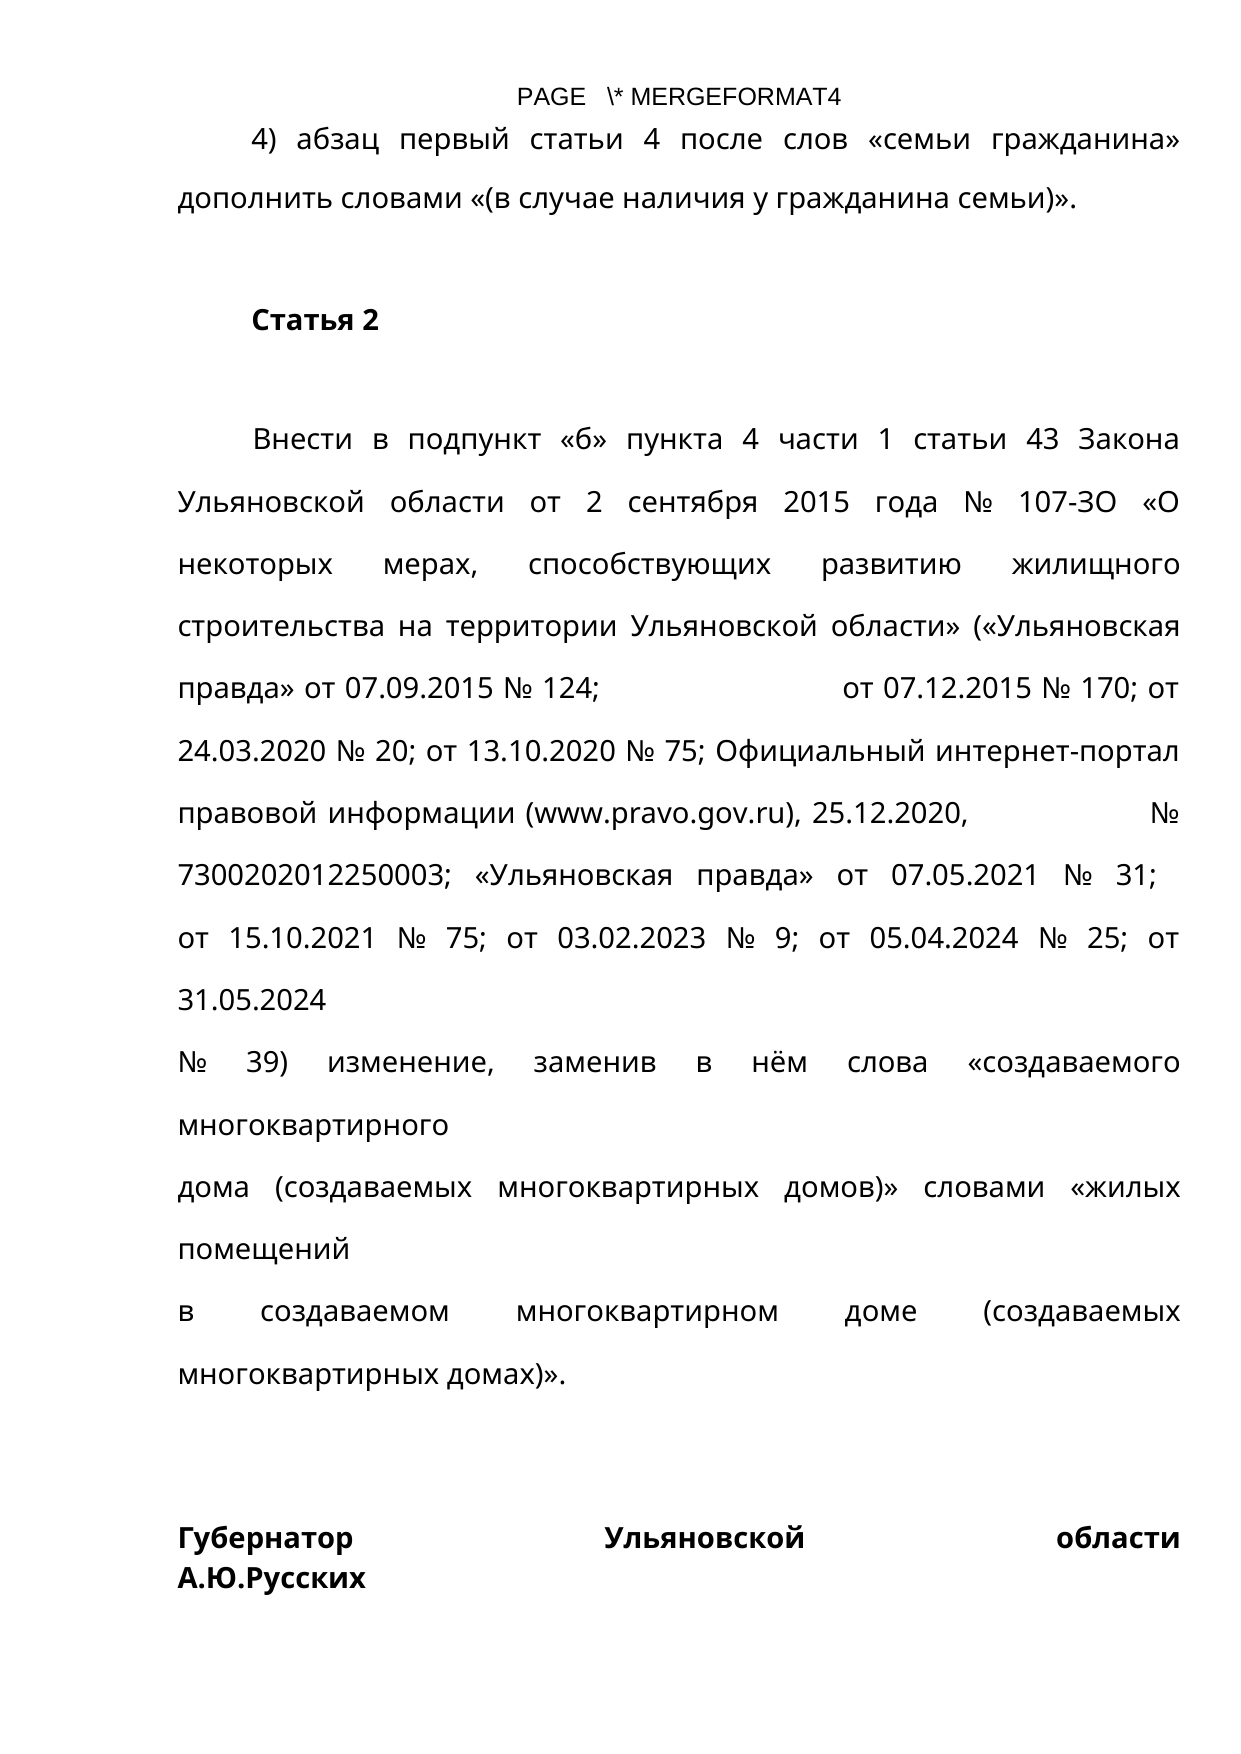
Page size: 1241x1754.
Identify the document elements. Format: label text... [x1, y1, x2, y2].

text Внести в подпункт «б» пункта 4 части 1 статьи 43 Закона Ульяновской области от 2 сентября 2015 года № 107-ЗО «О некоторых мерах, способствующих развитию жилищного строительства на территории Ульяновской области» («Ульяновская правда» от 07.09.2015 № 124; от 07.12.2015 № 170; от 24.03.2020 № 20; от 13.10.2020 № 75; Официальный интернет-портал правовой информации (www.pravo.gov.ru), 25.12.2020, № 7300202012250003; «Ульяновская правда» от 07.05.2021 № 31; от 15.10.2021 № 75; от 03.02.2023 № 9; от 05.04.2024 № 25; от 31.05.2024 № 39) изменение, заменив в нём слова «создаваемого многоквартирного дома (создаваемых многоквартирных домов)» словами «жилых помещений в создаваемом многоквартирном доме (создаваемых многоквартирных домах)». [177, 418, 1181, 1393]
text Губернатор Ульяновской области А.Ю.Русских [177, 1517, 1181, 1597]
text 4) абзац первый статьи 4 после слов «семьи гражданина» дополнить словами «(в случае наличия у гражданина семьи)». [177, 118, 1181, 217]
text Статья 2 [177, 299, 1181, 339]
